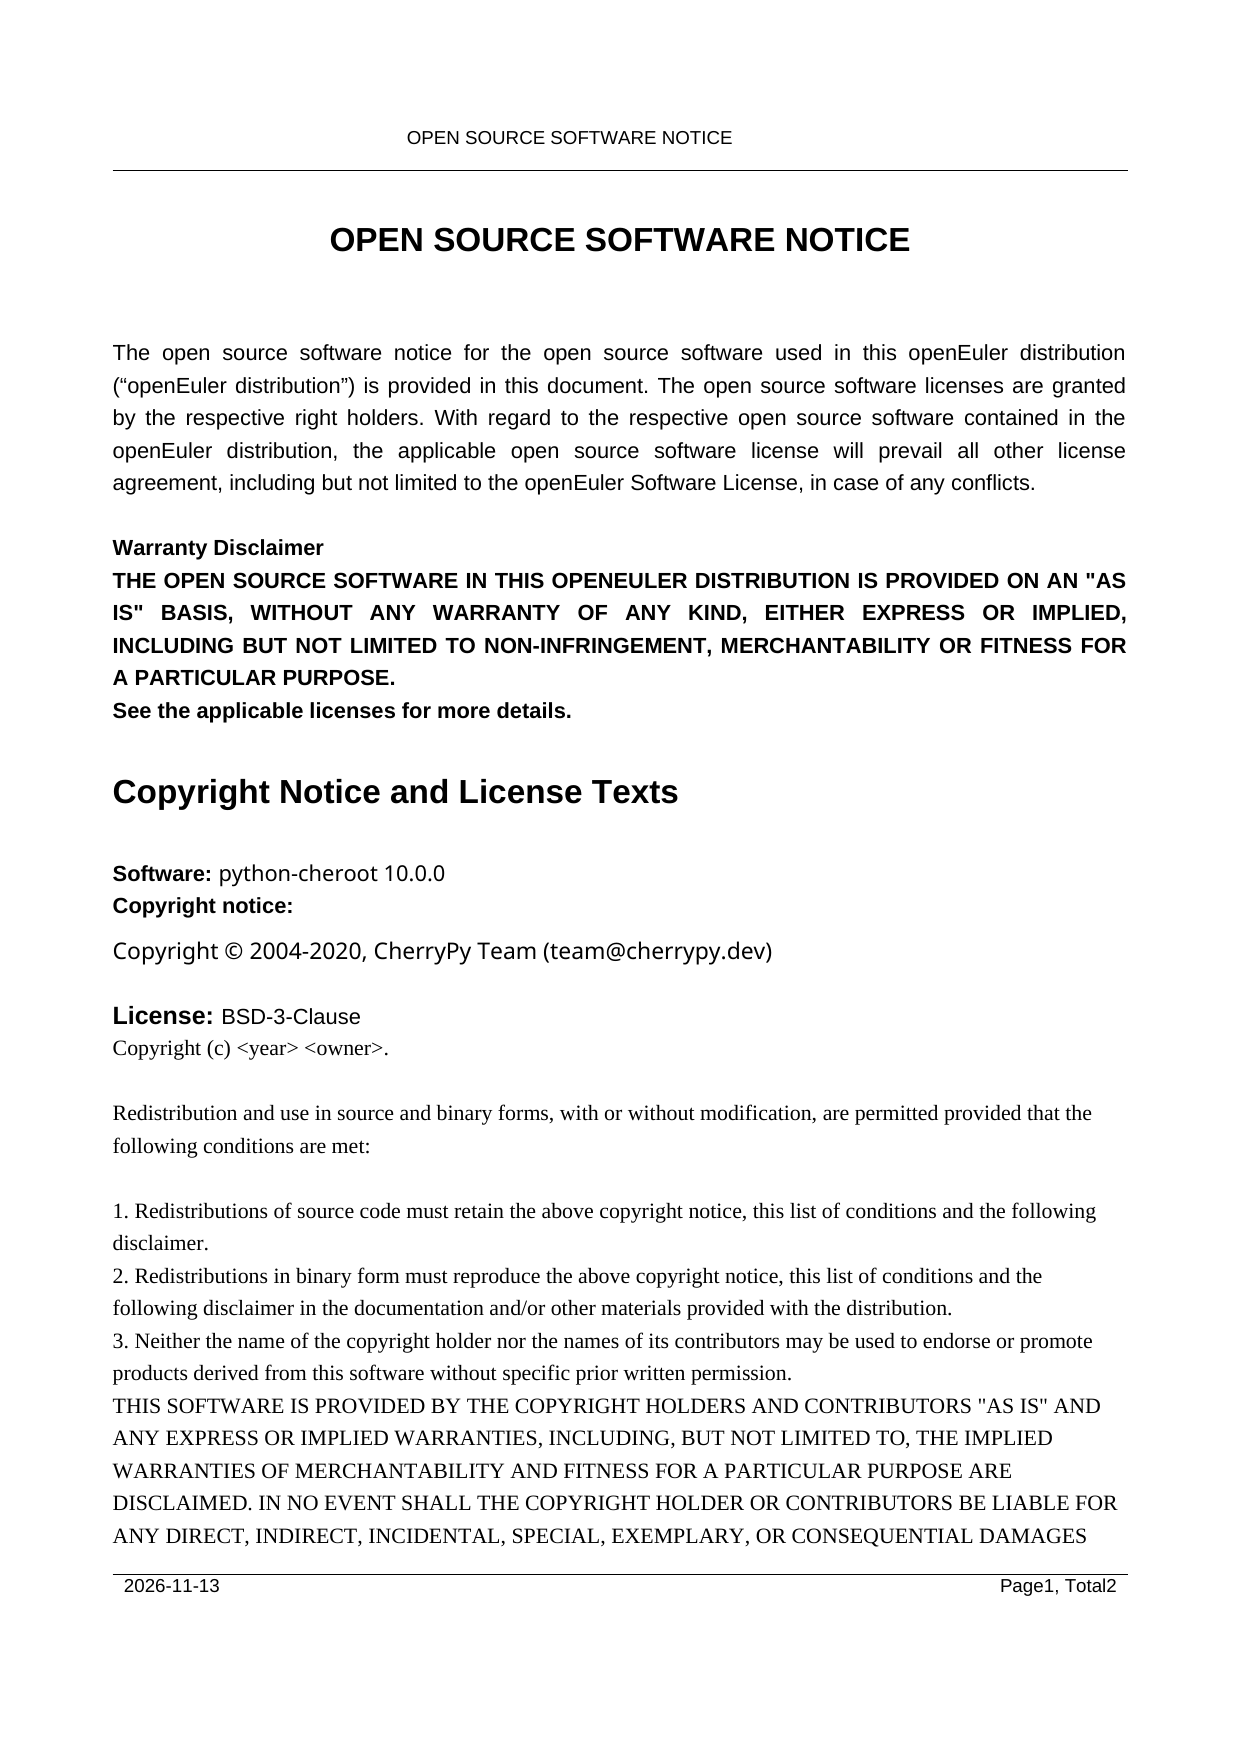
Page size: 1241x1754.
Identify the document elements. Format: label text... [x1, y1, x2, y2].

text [112, 1031, 1128, 1551]
text The open source software notice for the open source software used in this openEuler distribution (“openEuler distribution”) is provided in this document. The open source software licenses are granted by the respective right holders. With regard to the respective open source software contained in the openEuler distribution, the applicable open source software license will prevail all other license agreement, including but not limited to the openEuler Software License, in case of any conflicts. [112, 336, 1128, 499]
text OPEN SOURCE SOFTWARE NOTICE [112, 206, 1128, 271]
text Copyright notice: [112, 889, 1128, 921]
text Copyright Notice and License Texts [112, 759, 1128, 824]
text License: BSD-3-Clause [112, 999, 1128, 1031]
text THE OPEN SOURCE SOFTWARE IN THIS OPENEULER DISTRIBUTION IS PROVIDED ON AN "AS IS" BASIS, WITHOUT ANY WARRANTY OF ANY KIND, EITHER EXPRESS OR IMPLIED, INCLUDING BUT NOT LIMITED TO NON-INFRINGEMENT, MERCHANTABILITY OR FITNESS FOR A PARTICULAR PURPOSE. See the applicable licenses for more details. [112, 564, 1128, 726]
text Copyright © 2004-2020, CherryPy Team (team@cherrypy.dev) [112, 934, 1128, 999]
title Software: python-cheroot 10.0.0 [112, 856, 1128, 889]
text Warranty Disclaimer [112, 531, 1128, 564]
